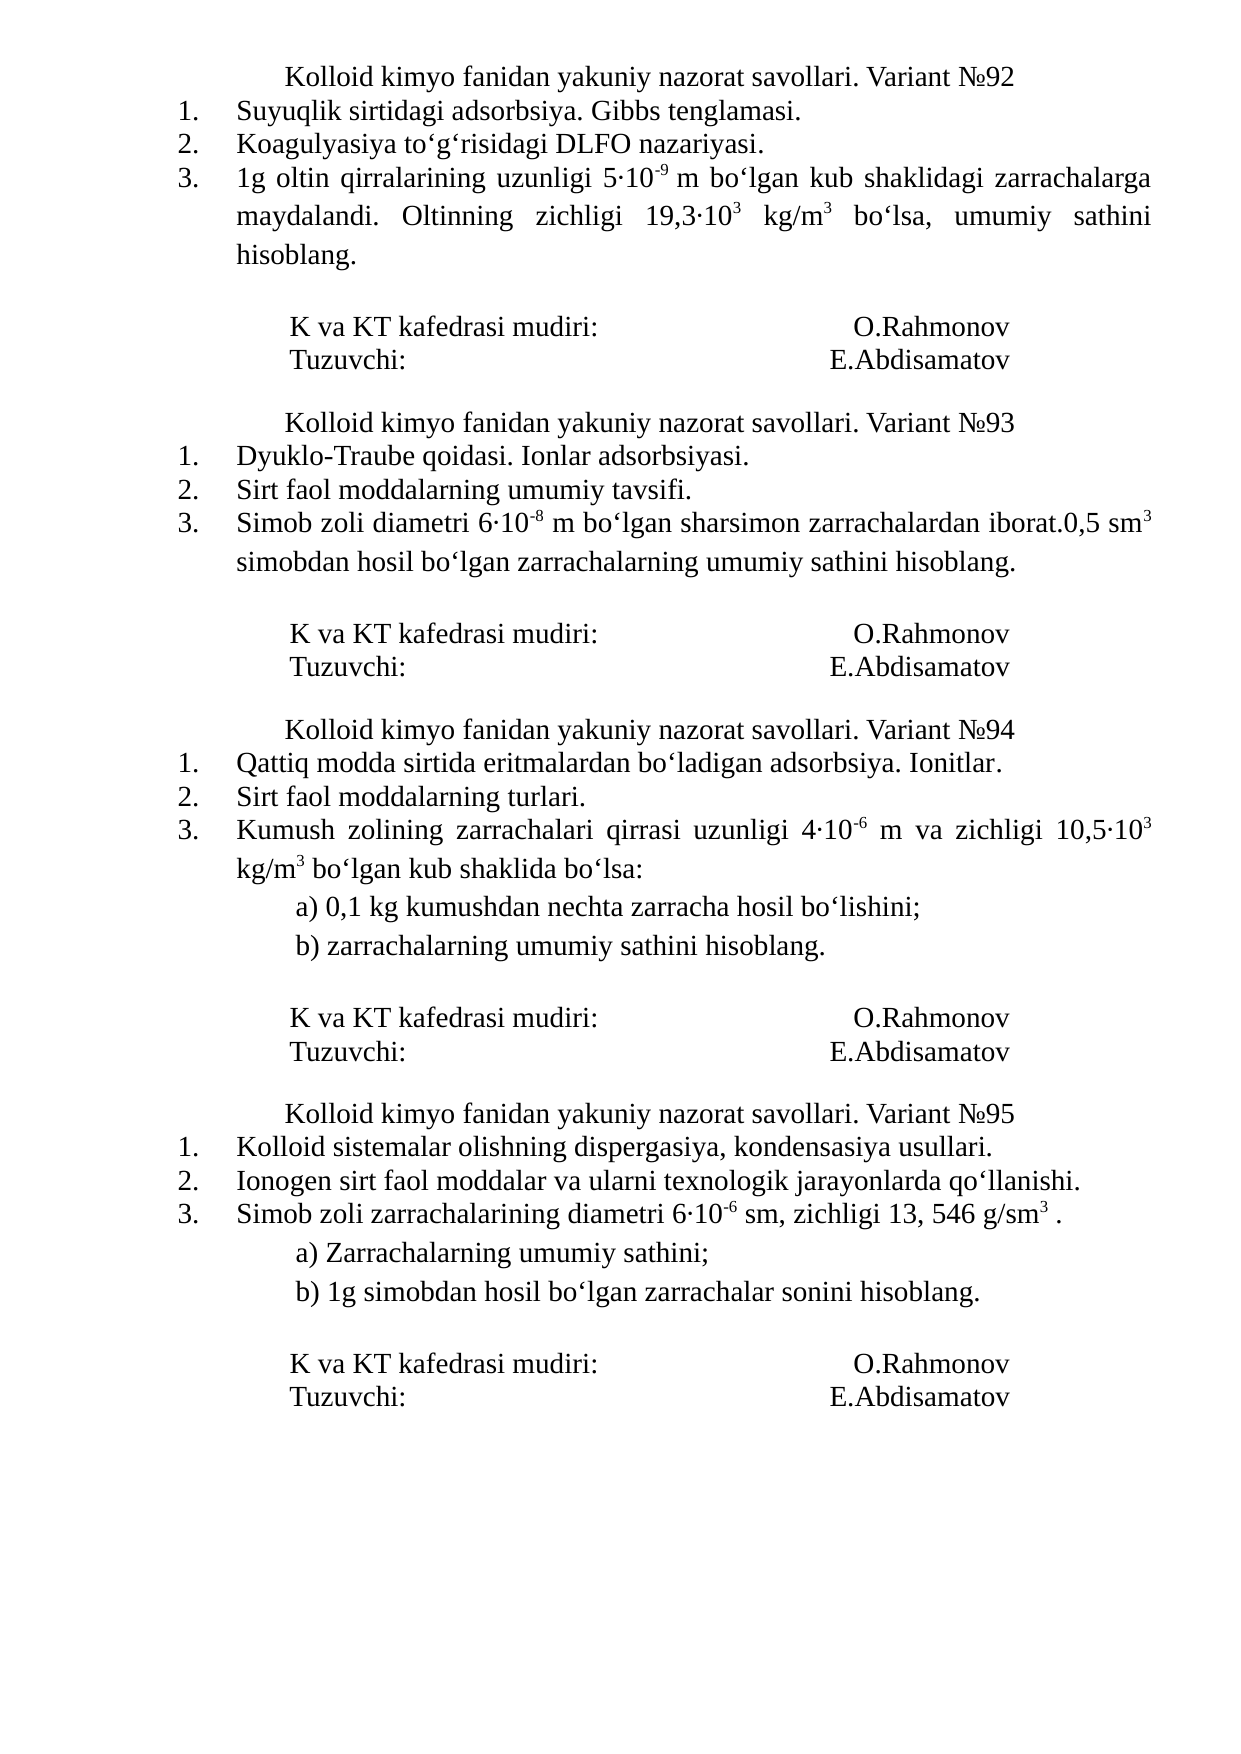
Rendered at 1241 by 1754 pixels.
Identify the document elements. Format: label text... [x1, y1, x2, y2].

list Kumush zolining zarrachalari qirrasi uzunligi 4∙10- va zichligi 10,5∙103 kg/m3 bo‘lgan kub shaklida bo‘lsa: [177, 812, 1152, 884]
list Simob zoli zarrachalarining diamеtri 6∙10-6 sm, zichligi 13, 546 g/sm3 . [177, 1197, 1152, 1230]
list K va KT kafedrasi mudiri: O.Rahmonov [148, 1346, 1152, 1379]
list Sirt faol moddalarning umumiy tavsifi. [177, 472, 1148, 505]
list Qattiq modda sirtida eritmalardan bo‘ladigan adsorbsiya. Ionitlar. [177, 745, 1148, 779]
list Kolloid sistemalar olishning dispergasiya, kondensasiya usullari. [177, 1129, 1148, 1163]
list Ionogen sirt faol moddalar va ularni texnologik jarayonlarda qo‘llanishi. [177, 1163, 1148, 1197]
text Kolloid kimyo fanidan yakuniy nazorat savollari. Variant №92 [148, 59, 1152, 93]
list K va KT kafedrasi mudiri: O.Rahmonov [148, 1000, 1152, 1034]
list b) zarrachalarning umumiy sathini hisoblang. [295, 928, 1152, 962]
list Suyuqlik sirtidagi adsorbsiya. Gibbs tenglamasi. [177, 93, 1148, 126]
list Koagulyasiya to‘g‘risidagi DLFO nazariyasi. [177, 126, 1148, 160]
list Sirt faol moddalarning turlari. [177, 779, 1148, 812]
list а) kumushdan nеchta zarracha hosil bo‘lishini; [295, 889, 1152, 923]
text Tuzuvchi: E.Abdisamatov [148, 649, 1152, 683]
text Tuzuvchi: E.Abdisamatov [148, 1379, 1152, 1413]
text Tuzuvchi: E.Abdisamatov [148, 342, 1152, 376]
list Simob zoli diamеtri 6∙10- bo‘lgan sharsimon zarrachalardan iborat.0,5 sm3 simobdan hosil bo‘lgan zarrachalarning umumiy sathini hisoblang. [177, 505, 1152, 577]
text Kolloid kimyo fanidan yakuniy nazorat savollari. Variant №95 [148, 1096, 1152, 1129]
text Tuzuvchi: E.Abdisamatov [148, 1034, 1152, 1067]
list K va KT kafedrasi mudiri: O.Rahmonov [148, 616, 1152, 649]
text Kolloid kimyo fanidan yakuniy nazorat savollari. Variant №93 [148, 405, 1152, 438]
list а) Zarrachalarning umumiy sathini; [295, 1235, 1152, 1269]
list K va KT kafedrasi mudiri: O.Rahmonov [148, 309, 1152, 342]
list 1g oltin qirralarining uzunligi 5∙10- bo‘lgan kub shaklidagi zarrachalarga maydalandi. Oltinning zichligi 19,3∙103 kg/m3 bo‘lsa, umumiy sathini hisoblang. [177, 160, 1152, 270]
list Dyuklo-Traube qoidasi. Ionlar adsorbsiyasi. [177, 438, 1148, 472]
text Kolloid kimyo fanidan yakuniy nazorat savollari. Variant №94 [148, 712, 1152, 745]
list b) 1g simobdan hosil bo‘lgan zarrachalar sonini hisoblang. [295, 1274, 1152, 1307]
